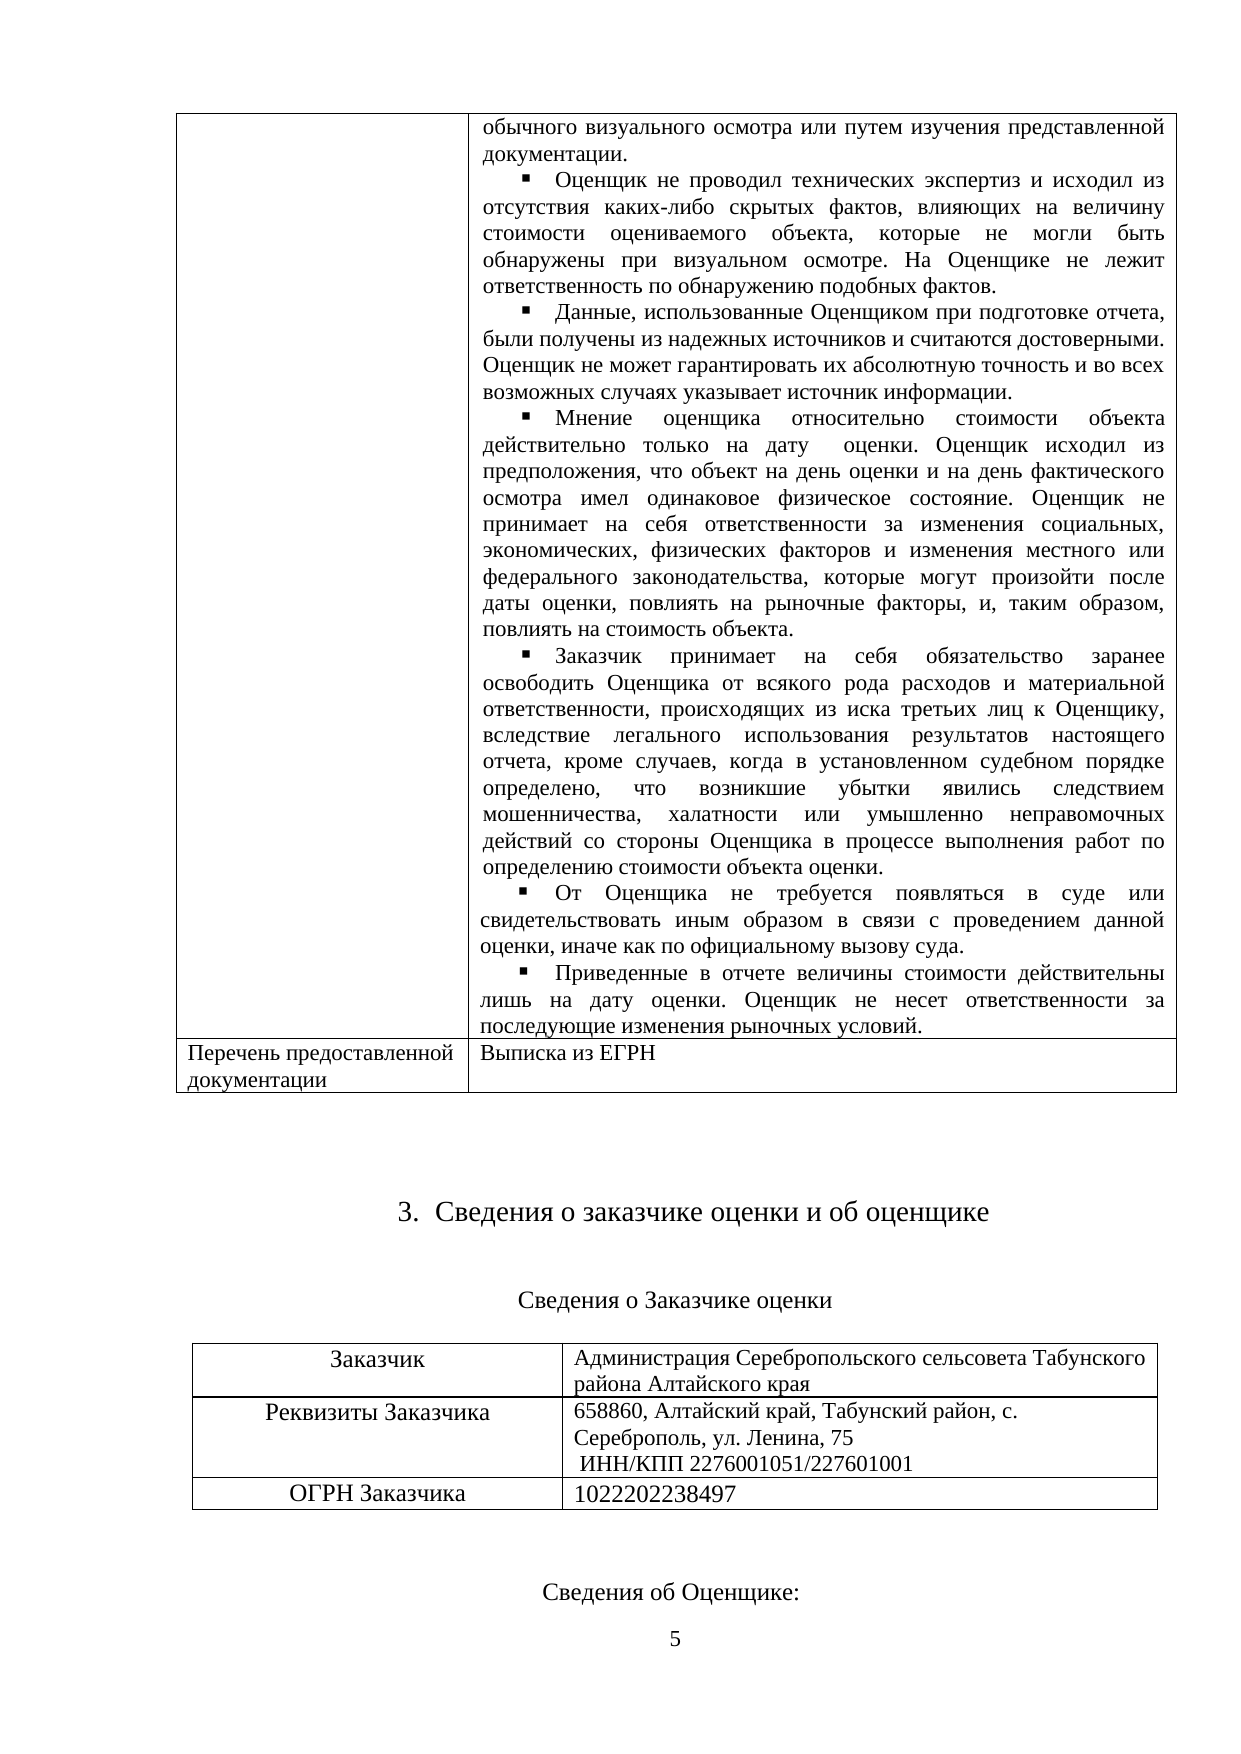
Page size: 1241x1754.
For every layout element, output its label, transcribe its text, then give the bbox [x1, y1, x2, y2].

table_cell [469, 114, 1176, 1038]
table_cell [177, 114, 468, 1038]
table_cell 1022202238497 [563, 1478, 1157, 1509]
table_cell ОГРН Заказчика [193, 1478, 562, 1509]
text Сведения об Оценщике: [187, 1577, 1155, 1606]
table_header Сведения о Заказчике оценки [193, 1256, 1158, 1343]
table_cell Администрация Серебропольского сельсовета Табунского района Алтайского края [563, 1344, 1157, 1396]
list Сведения о заказчике оценки и об оценщике [225, 1194, 1162, 1227]
table_cell Заказчик [193, 1344, 562, 1396]
table_cell Перечень предоставленной документации [177, 1039, 468, 1092]
table_cell Реквизиты Заказчика [193, 1398, 562, 1477]
table_cell Выписка из ЕГРН [469, 1039, 1176, 1092]
table_cell 658860, Алтайский край, Табунский район, с. Сереброполь, ул. Ленина, 75 ИНН/КПП 2276001051/227601001 [563, 1398, 1157, 1477]
